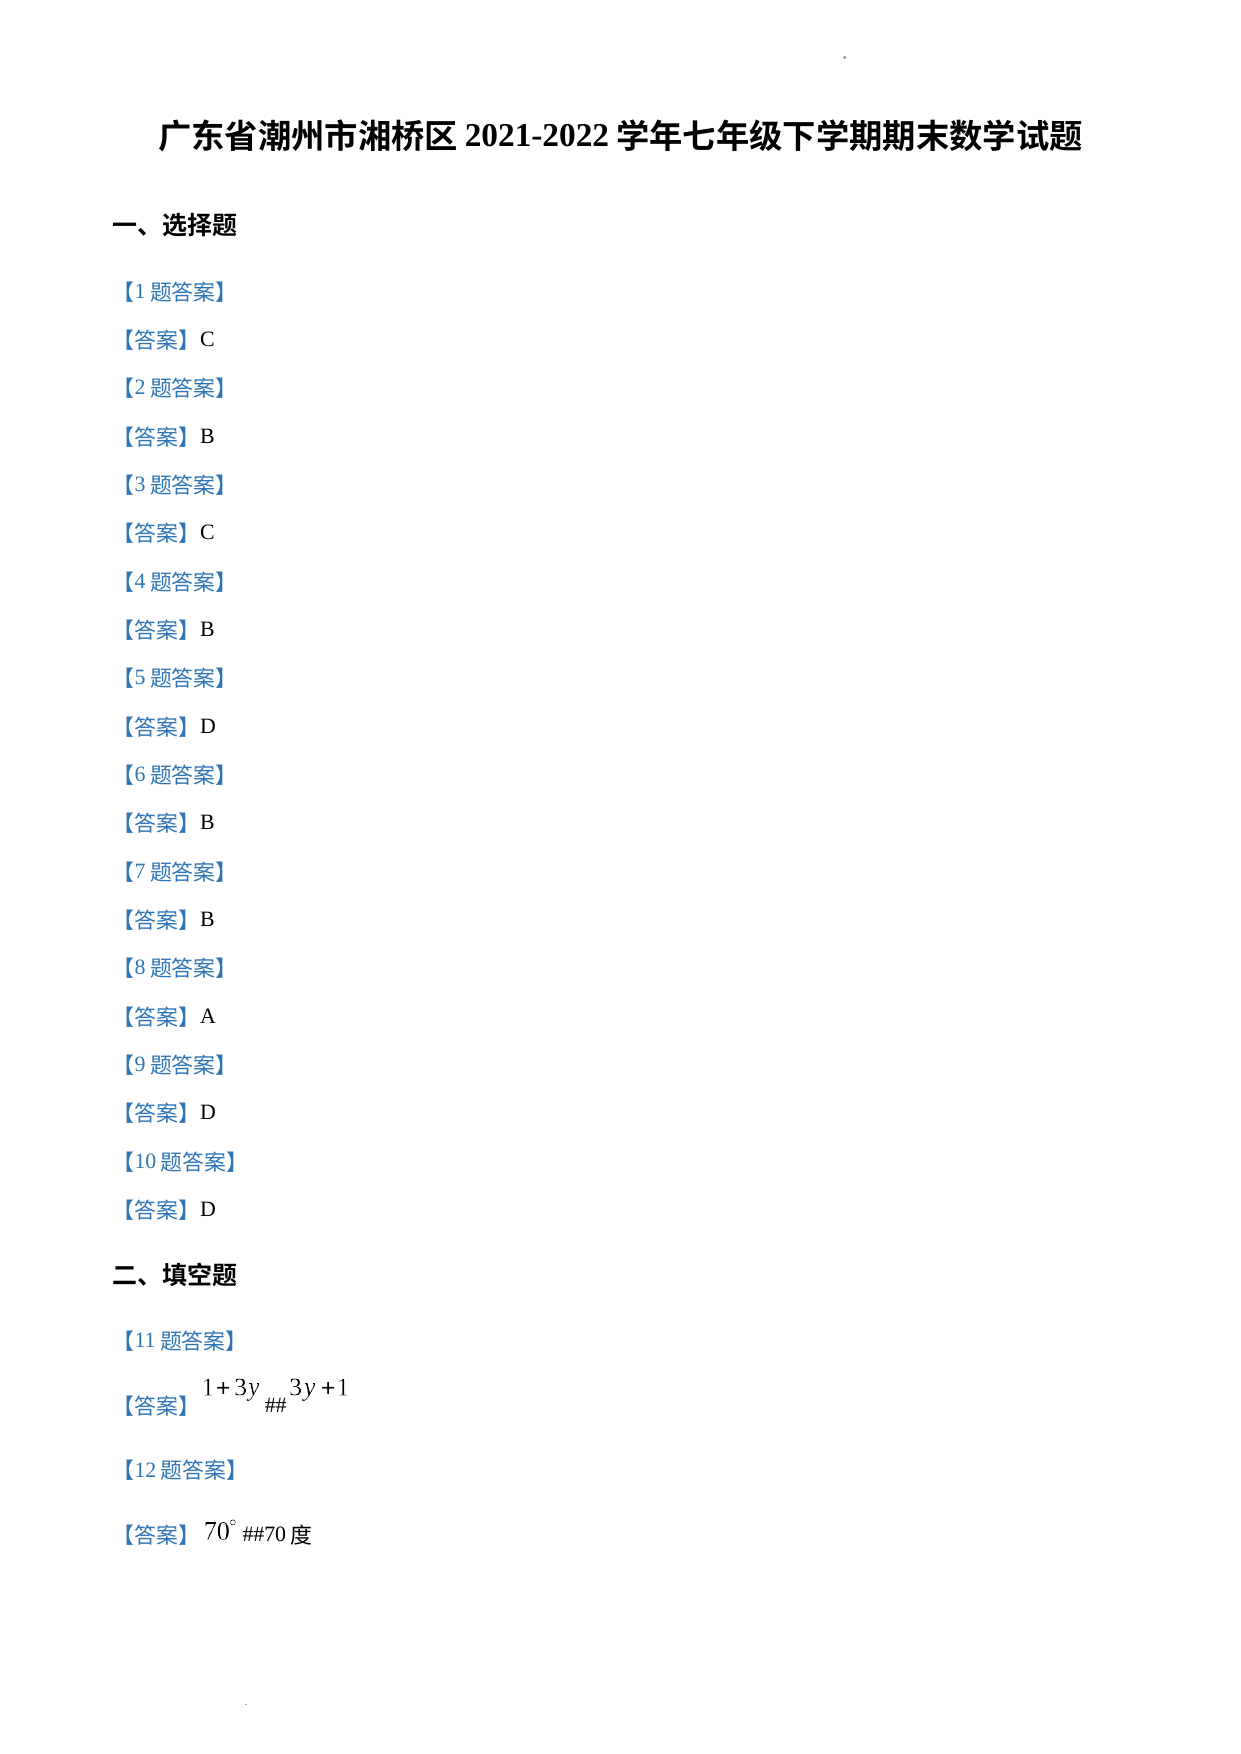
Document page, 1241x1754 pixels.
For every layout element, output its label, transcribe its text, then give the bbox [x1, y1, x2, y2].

text 【答案】## [112, 1372, 1128, 1437]
text 【3题答案】 [112, 467, 1128, 500]
text 【7题答案】 [112, 854, 1128, 887]
text 【12题答案】 [112, 1453, 1128, 1486]
text 【1题答案】 [112, 274, 1128, 307]
text 【答案】C [112, 322, 1128, 355]
text 【答案】B [112, 419, 1128, 452]
text 【答案】B [112, 806, 1128, 838]
text 【11题答案】 [112, 1324, 1128, 1356]
text 二、填空题 [112, 1241, 1128, 1306]
text 一、选择题 [112, 191, 1128, 256]
text 广东省潮州市湘桥区2021-2022学年七年级下学期期末数学试题 [112, 102, 1128, 167]
text 【9题答案】 [112, 1047, 1128, 1080]
text 【答案】D [112, 709, 1128, 742]
text 【4题答案】 [112, 564, 1128, 597]
text 【答案】B [112, 902, 1128, 935]
text 【5题答案】 [112, 661, 1128, 693]
text 【答案】B [112, 612, 1128, 645]
text 【答案】##70度 [112, 1501, 1128, 1566]
text 【6题答案】 [112, 757, 1128, 790]
text 【答案】C [112, 516, 1128, 548]
text 【答案】A [112, 999, 1128, 1032]
text 【2题答案】 [112, 371, 1128, 403]
text 【答案】D [112, 1192, 1128, 1225]
text 【8题答案】 [112, 951, 1128, 983]
text 【10题答案】 [112, 1144, 1128, 1177]
text 【答案】D [112, 1096, 1128, 1128]
